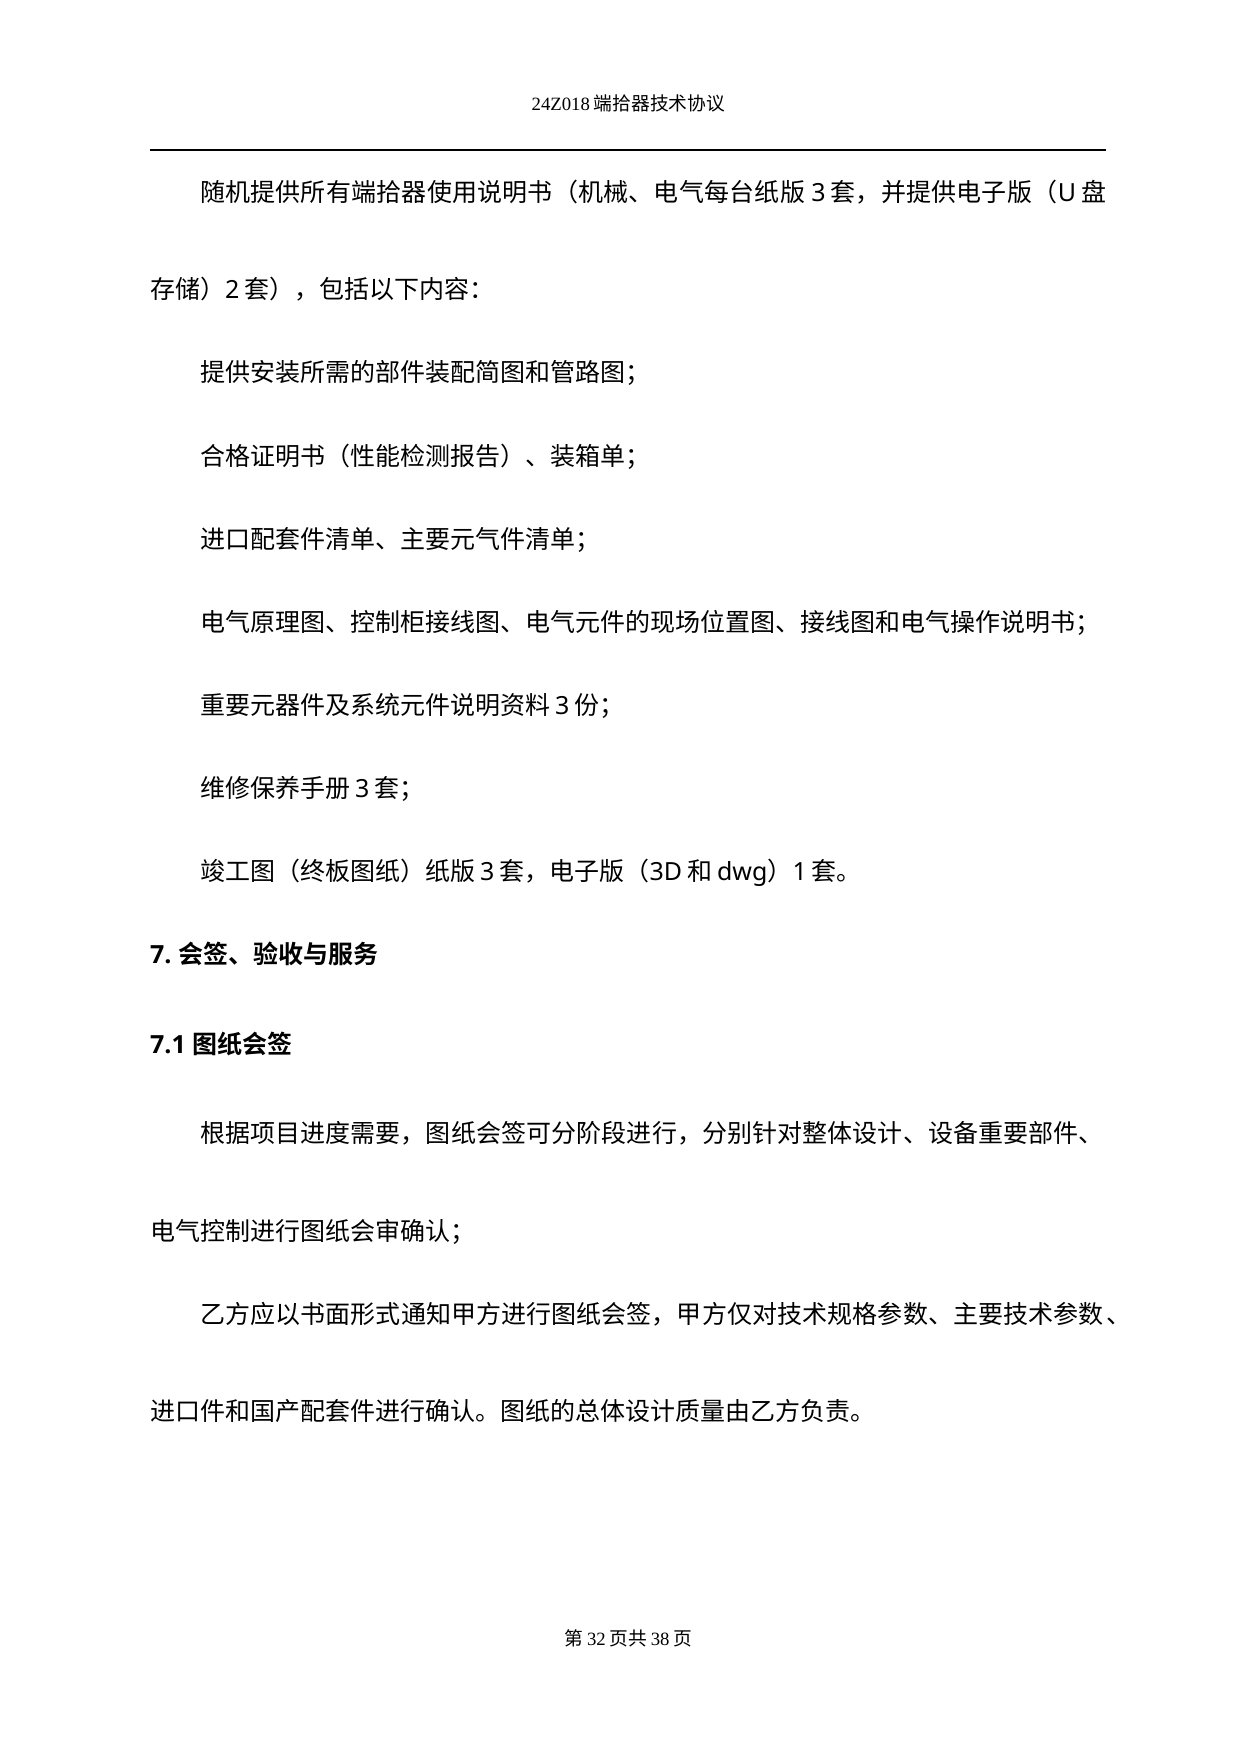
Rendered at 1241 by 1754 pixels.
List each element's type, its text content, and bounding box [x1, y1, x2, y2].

text 进口配套件清单、主要元气件清单； [150, 505, 1106, 570]
text 合格证明书（性能检测报告）、装箱单； [150, 422, 1106, 487]
text 竣工图（终板图纸）纸版3套，电子版（3D和dwg）1套。 [150, 837, 1106, 902]
text 根据项目进度需要，图纸会签可分阶段进行，分别针对整体设计、设备重要部件、电气控制进行图纸会审确认； [150, 1099, 1106, 1262]
text 电气原理图、控制柜接线图、电气元件的现场位置图、接线图和电气操作说明书； [150, 588, 1106, 653]
text 随机提供所有端拾器使用说明书（机械、电气每台纸版3套，并提供电子版（U盘存储）2套），包括以下内容： [150, 158, 1106, 320]
text 重要元器件及系统元件说明资料3份； [150, 671, 1106, 736]
text 乙方应以书面形式通知甲方进行图纸会签，甲方仅对技术规格参数、主要技术参数、进口件和国产配套件进行确认。图纸的总体设计质量由乙方负责。 [150, 1280, 1106, 1442]
title 7.1 图纸会签 [150, 1010, 1106, 1075]
title 7. 会签、验收与服务 [150, 920, 1106, 985]
text 提供安装所需的部件装配简图和管路图； [150, 338, 1106, 403]
text 维修保养手册3套； [150, 754, 1106, 819]
